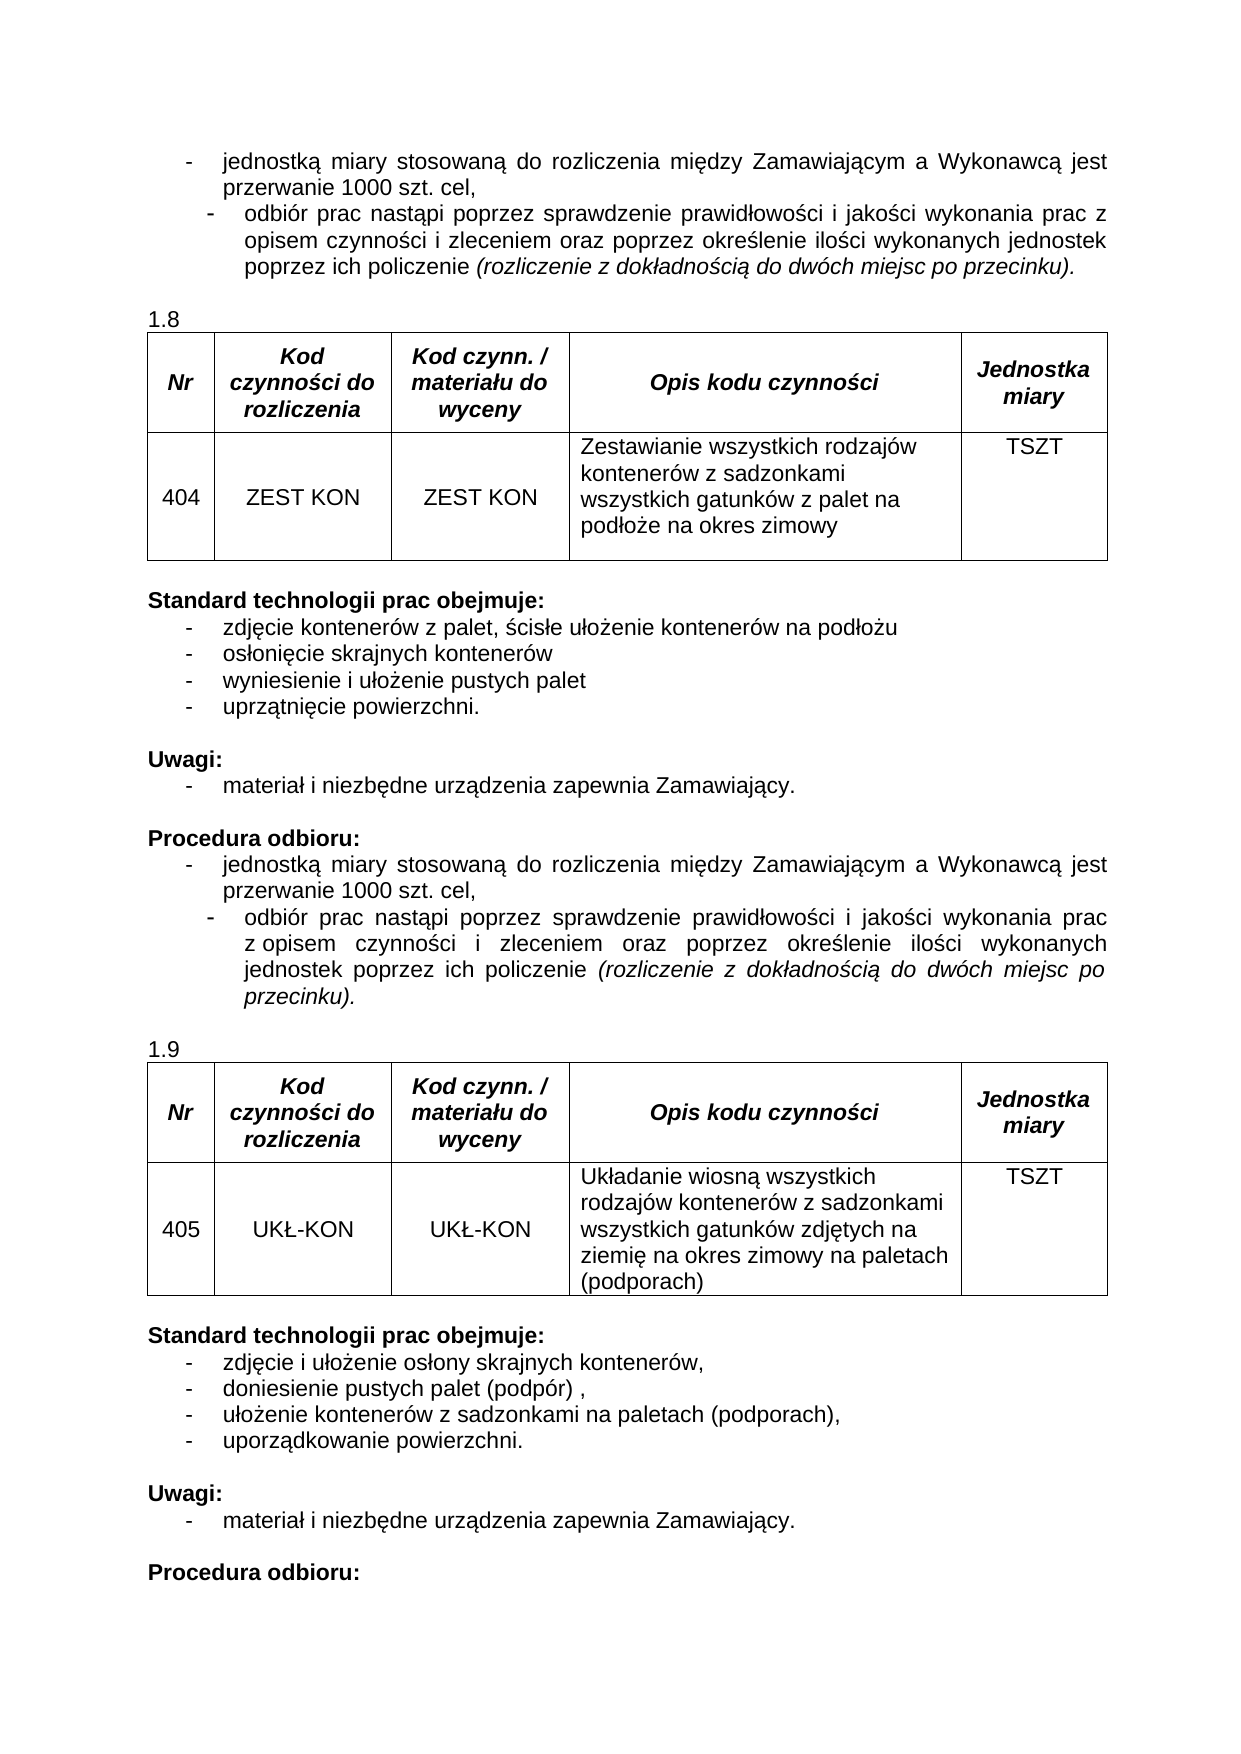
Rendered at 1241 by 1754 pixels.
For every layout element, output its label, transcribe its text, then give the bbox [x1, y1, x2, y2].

list zdjęcie kontenerów z palet, ścisłe ułożenie kontenerów na podłożu [185, 614, 1107, 640]
table_cell 404 [148, 433, 214, 560]
table_cell UKŁ-KON [215, 1163, 391, 1295]
list zdjęcie i ułożenie osłony skrajnych kontenerów, [185, 1348, 1107, 1375]
table_header Jednostka miary [962, 333, 1107, 432]
text Standard technologii prac obejmuje: [148, 587, 1107, 614]
text 1.8 [148, 306, 1107, 332]
list uprzątnięcie powierzchni. [185, 693, 1107, 719]
list osłonięcie skrajnych kontenerów [185, 640, 1107, 667]
table_cell TSZT [962, 1163, 1107, 1295]
list jednostką miary stosowaną do rozliczenia między Zamawiającym a Wykonawcą jest przerwanie 1000 szt. cel, [185, 851, 1107, 904]
list wyniesienie i ułożenie pustych palet [185, 667, 1107, 693]
table_header Opis kodu czynności [570, 333, 961, 432]
list materiał i niezbędne urządzenia zapewnia Zamawiający. [185, 772, 1107, 798]
table_cell Układanie wiosną wszystkich rodzajów kontenerów z sadzonkami wszystkich gatunków zdjętych na ziemię na okres zimowy na paletach (podporach) [570, 1163, 961, 1295]
table_cell ZEST KON [215, 433, 391, 560]
list odbiór prac nastąpi poprzez sprawdzenie prawidłowości i jakości wykonania prac z opisem czynności i zleceniem oraz poprzez określenie ilości wykonanych jednostek poprzez ich policzenie (rozliczenie z dokładnością do dwóch miejsc po przecinku). [207, 904, 1107, 1009]
table_cell UKŁ-KON [392, 1163, 569, 1295]
text Uwagi: [148, 746, 1107, 772]
table_header Kod czynn. / materiału do wyceny [392, 1063, 569, 1162]
list odbiór prac nastąpi poprzez sprawdzenie prawidłowości i jakości wykonania prac z opisem czynności i zleceniem oraz poprzez określenie ilości wykonanych jednostek poprzez ich policzenie (rozliczenie z dokładnością do dwóch miejsc po przecinku). [207, 200, 1107, 279]
table_header Kod czynności do rozliczenia [215, 333, 391, 432]
text Uwagi: [148, 1480, 1107, 1507]
list ułożenie kontenerów z sadzonkami na paletach (podporach), [185, 1401, 1107, 1427]
table_header Nr [148, 333, 214, 432]
text 1.9 [148, 1036, 1107, 1062]
list materiał i niezbędne urządzenia zapewnia Zamawiający. [185, 1507, 1107, 1533]
list jednostką miary stosowaną do rozliczenia między Zamawiającym a Wykonawcą jest przerwanie 1000 szt. cel, [185, 148, 1107, 200]
list uporządkowanie powierzchni. [185, 1427, 1107, 1454]
text Procedura odbioru: [148, 825, 1107, 851]
table_cell 405 [148, 1163, 214, 1295]
text Standard technologii prac obejmuje: [148, 1296, 1107, 1348]
table_header Kod czynn. / materiału do wyceny [392, 333, 569, 432]
table_cell ZEST KON [392, 433, 569, 560]
table_header Jednostka miary [962, 1063, 1107, 1162]
table_cell Zestawianie wszystkich rodzajów kontenerów z sadzonkami wszystkich gatunków z palet na podłoże na okres zimowy [570, 433, 961, 560]
list doniesienie pustych palet (podpór) , [185, 1375, 1107, 1401]
table_cell TSZT [962, 433, 1107, 560]
table_header Kod czynności do rozliczenia [215, 1063, 391, 1162]
text Procedura odbioru: [148, 1559, 1107, 1586]
table_header Nr [148, 1063, 214, 1162]
table_header Opis kodu czynności [570, 1063, 961, 1162]
